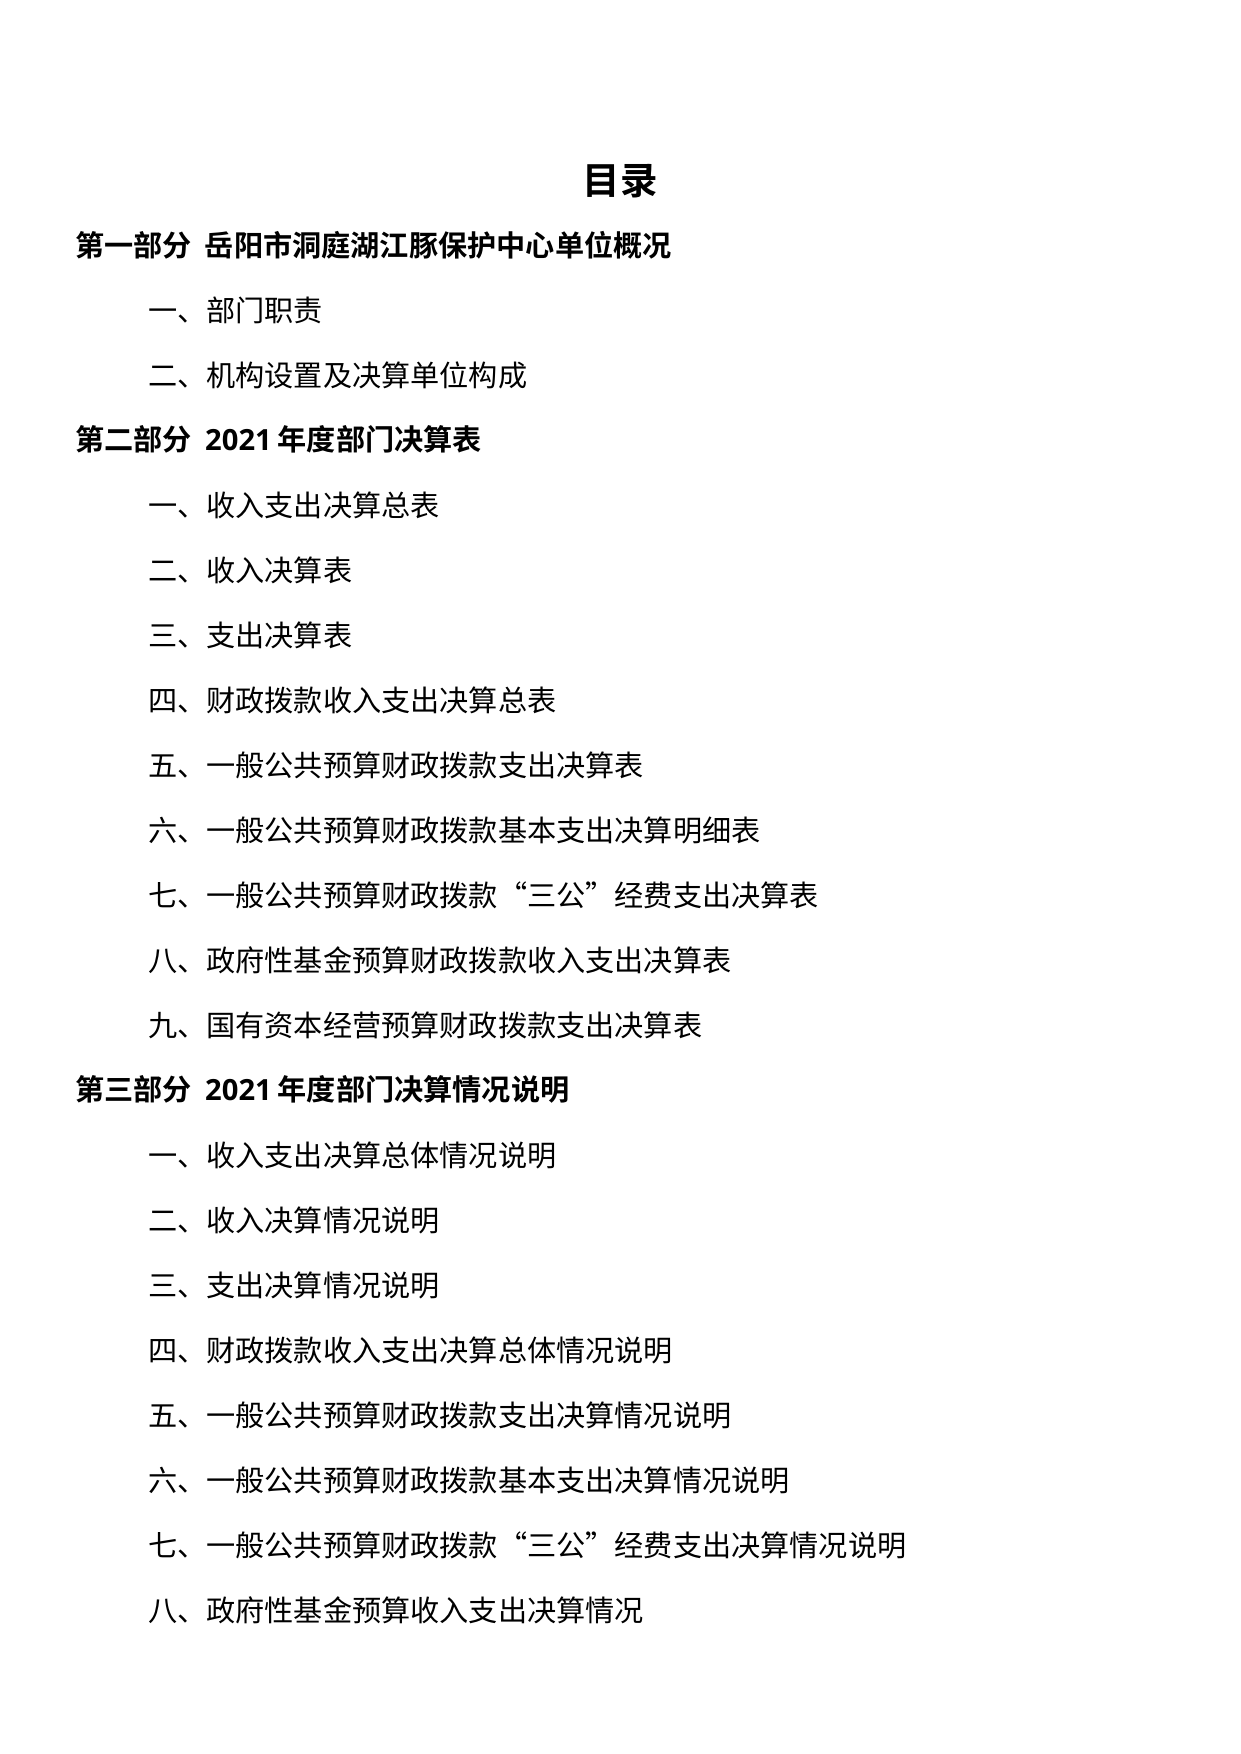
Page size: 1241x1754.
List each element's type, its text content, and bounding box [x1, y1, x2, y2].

text 一、收入支出决算总表 [75, 471, 1165, 536]
text 八、政府性基金预算财政拨款收入支出决算表 [75, 926, 1165, 991]
text 五、一般公共预算财政拨款支出决算表 [75, 731, 1165, 796]
text 三、支出决算情况说明 [75, 1251, 1165, 1316]
text 六、一般公共预算财政拨款基本支出决算情况说明 [75, 1446, 1165, 1511]
text 第一部分 岳阳市洞庭湖江豚保护中心单位概况 [75, 211, 1165, 276]
text 二、机构设置及决算单位构成 [75, 341, 1165, 406]
text 七、一般公共预算财政拨款“三公”经费支出决算情况说明 [75, 1511, 1165, 1576]
text 二、收入决算表 [75, 536, 1165, 601]
text 第二部分 2021年度部门决算表 [75, 406, 1165, 471]
text 一、收入支出决算总体情况说明 [75, 1121, 1165, 1186]
text 四、财政拨款收入支出决算总体情况说明 [75, 1316, 1165, 1381]
text 目录 [75, 146, 1165, 211]
text 四、财政拨款收入支出决算总表 [75, 666, 1165, 731]
text 二、收入决算情况说明 [75, 1186, 1165, 1251]
text 第三部分 2021年度部门决算情况说明 [75, 1056, 1165, 1121]
text 五、一般公共预算财政拨款支出决算情况说明 [75, 1381, 1165, 1446]
text 一、部门职责 [75, 276, 1165, 341]
text 六、一般公共预算财政拨款基本支出决算明细表 [75, 796, 1165, 861]
text 七、一般公共预算财政拨款“三公”经费支出决算表 [75, 861, 1165, 926]
text 三、支出决算表 [75, 601, 1165, 666]
text 八、政府性基金预算收入支出决算情况 [75, 1576, 1165, 1641]
text 九、国有资本经营预算财政拨款支出决算表 [75, 991, 1165, 1056]
